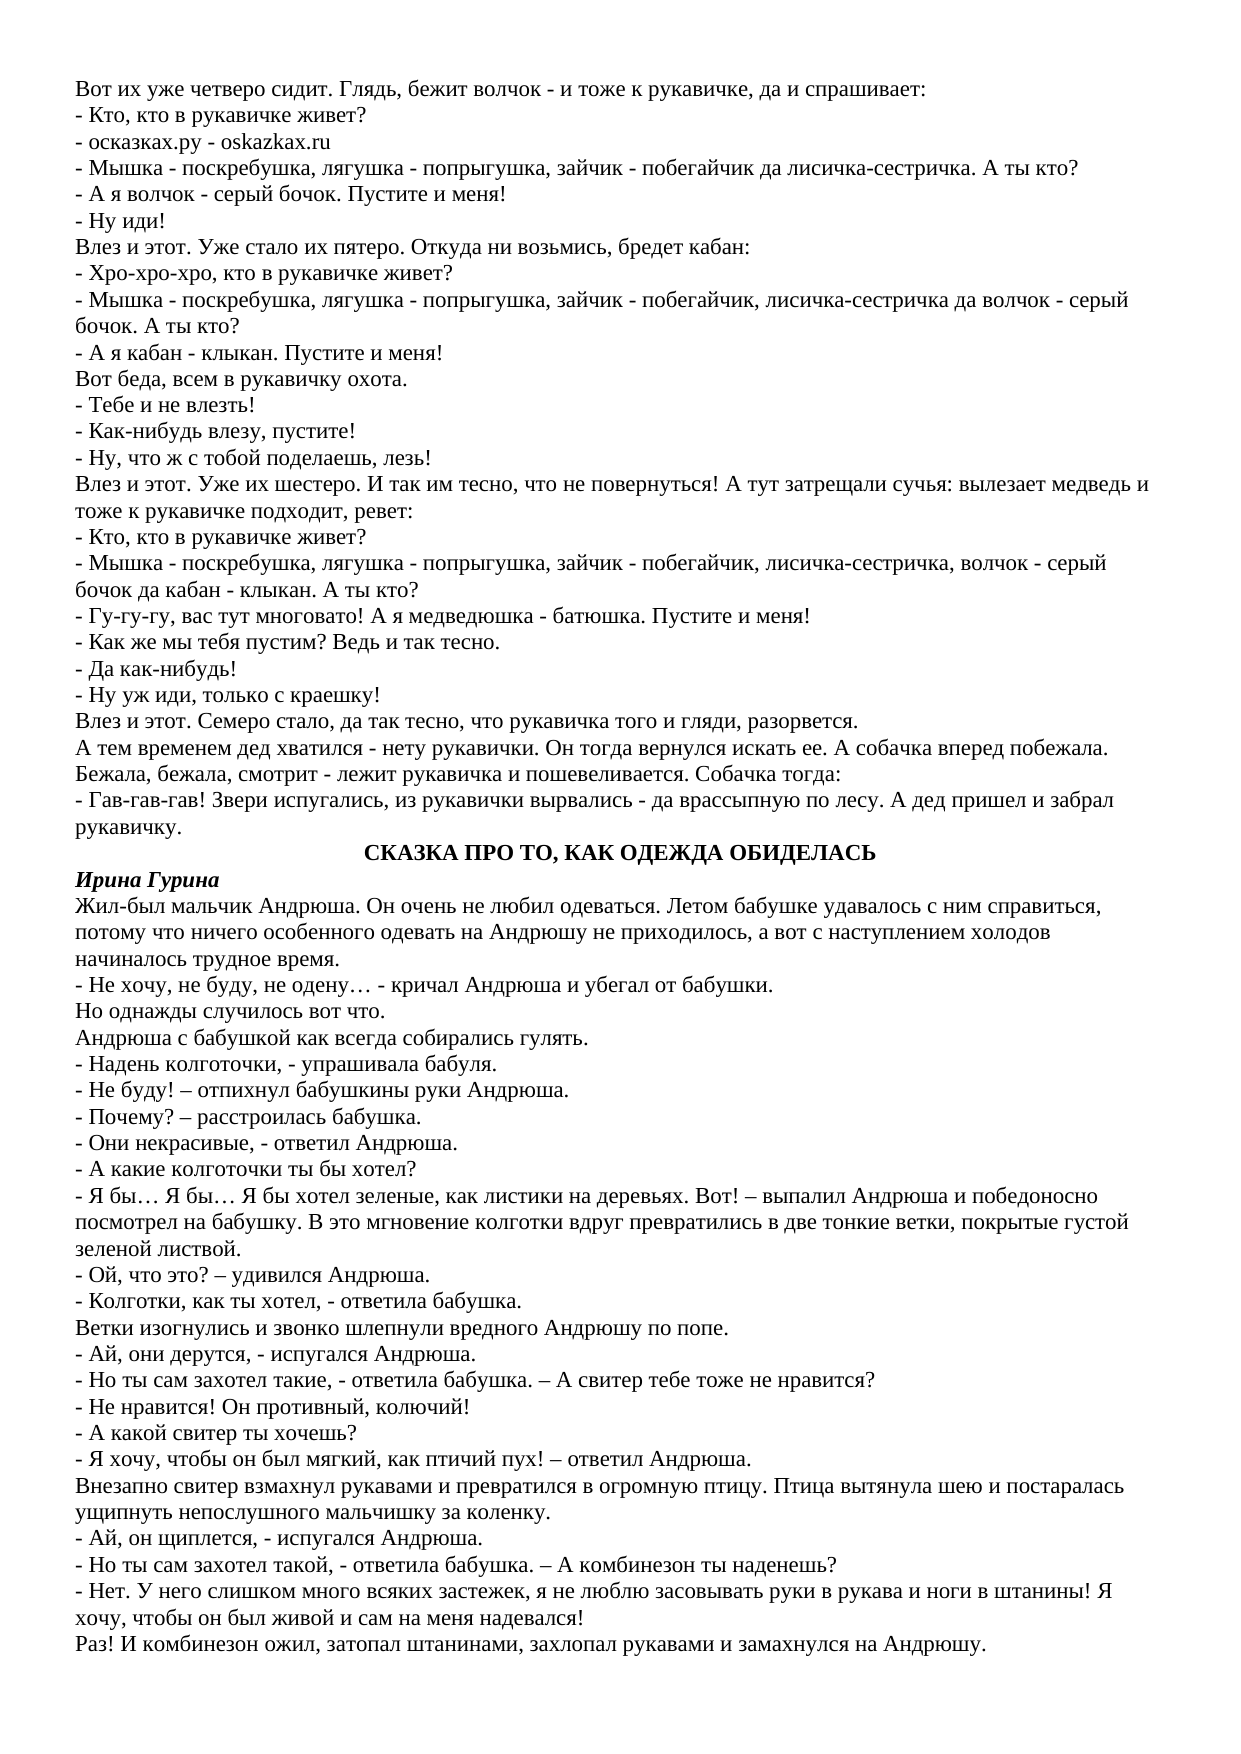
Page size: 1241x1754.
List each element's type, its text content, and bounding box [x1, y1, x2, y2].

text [75, 75, 1165, 839]
text Ирина Гурина [75, 866, 1165, 892]
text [75, 892, 1165, 1656]
text СКАЗКА ПРО ТО, КАК ОДЕЖДА ОБИДЕЛАСЬ [75, 839, 1165, 866]
